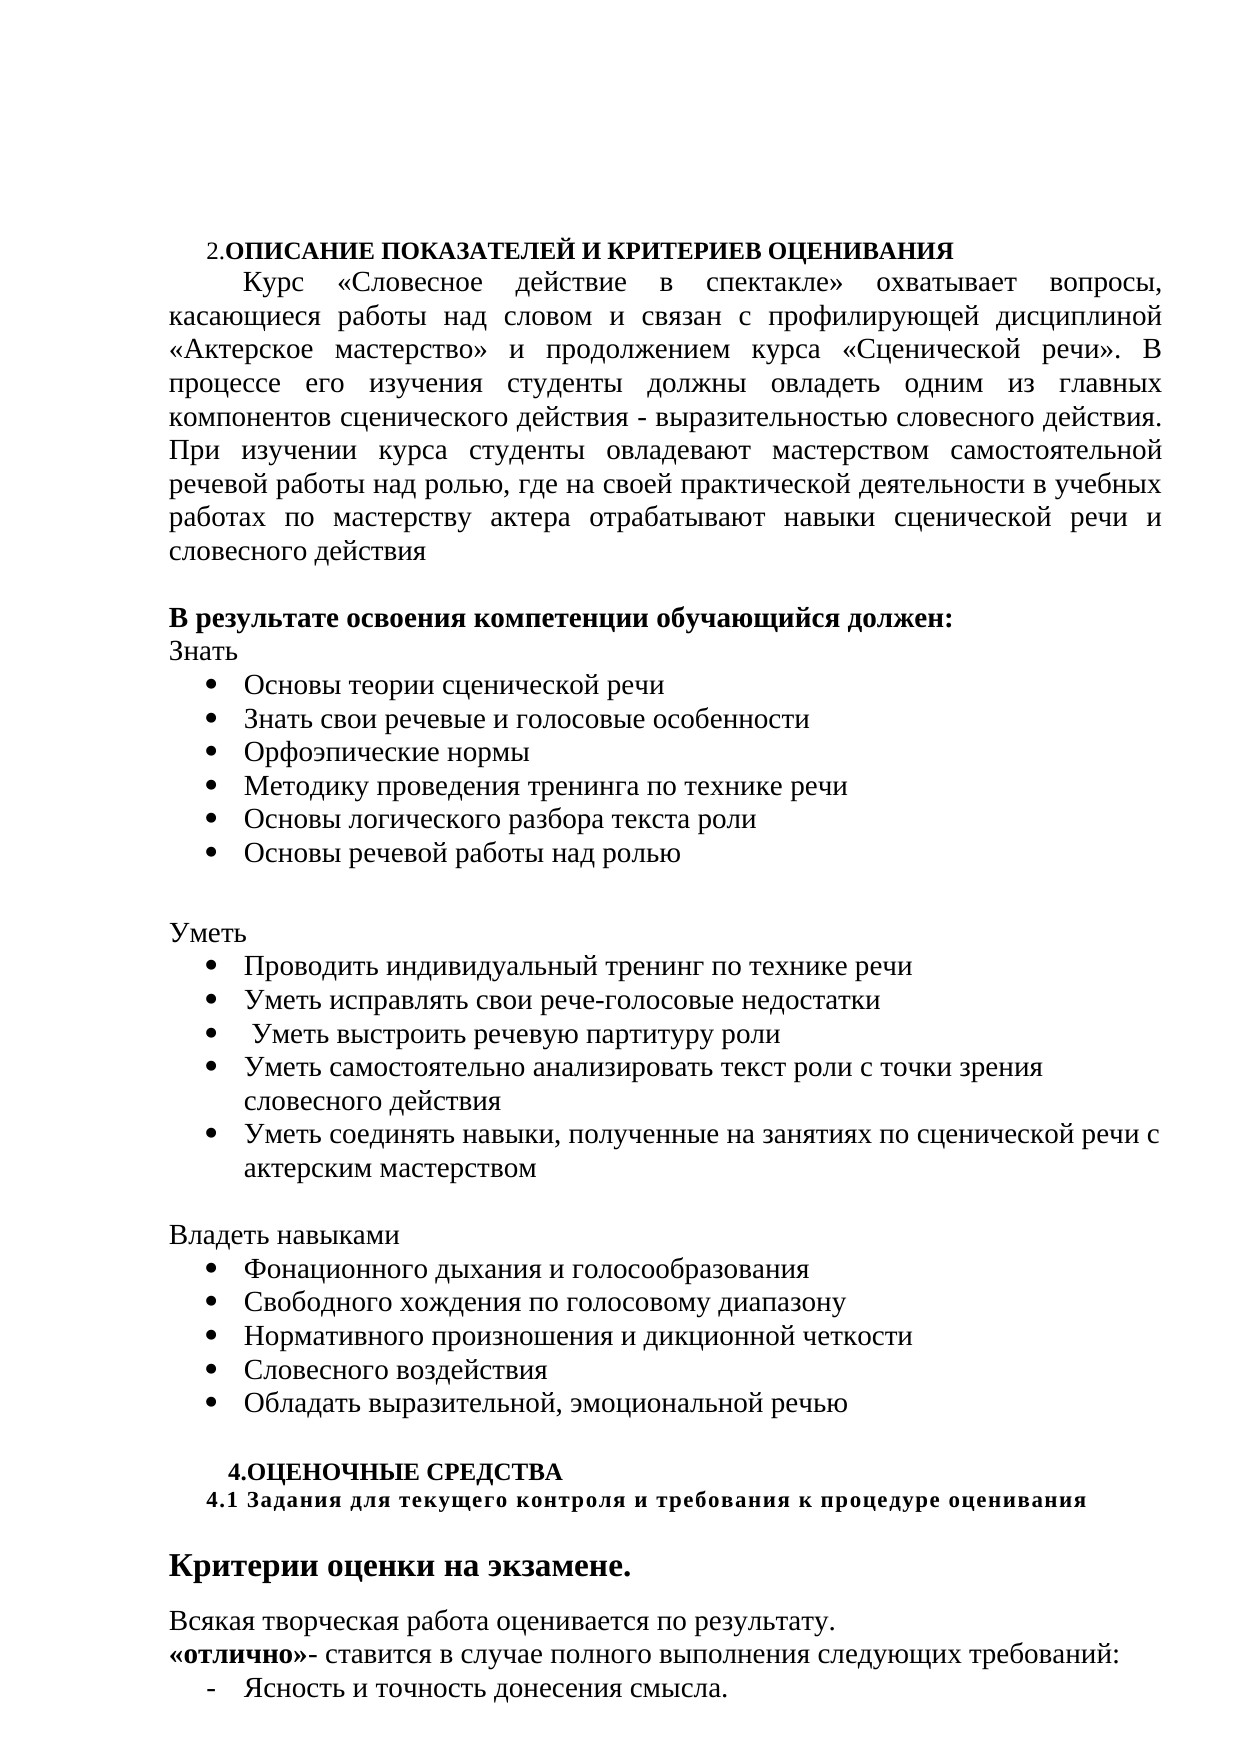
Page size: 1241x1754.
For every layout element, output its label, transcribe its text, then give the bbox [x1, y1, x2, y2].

subtitle 4.1 Задания для текущего контроля и требования к процедуре оценивания [206, 1486, 1163, 1512]
list Ясность и точность донесения смысла. [206, 1670, 1163, 1704]
text В результате освоения компетенции обучающийся должен: [169, 600, 1163, 633]
text Знать [169, 633, 1163, 667]
list Словесного воздействия [206, 1352, 1163, 1386]
list Свободного хождения по голосовому диапазону [206, 1284, 1163, 1318]
text Всякая творческая работа оценивается по результату. [169, 1603, 1163, 1637]
list Знать свои речевые и голосовые особенности [206, 701, 1163, 734]
text «отлично»- ставится в случае полного выполнения следующих требований: [169, 1637, 1163, 1670]
text Уметь [169, 915, 1163, 948]
list Уметь выстроить речевую партитуру роли [206, 1016, 1163, 1049]
list Основы теории сценической речи [206, 667, 1163, 701]
list Проводить индивидуальный тренинг по технике речи [206, 948, 1163, 982]
list Основы речевой работы над ролью [206, 835, 1163, 869]
text Владеть навыками [169, 1217, 1163, 1251]
list Уметь самостоятельно анализировать текст роли с точки зрения словесного действия [206, 1049, 1163, 1117]
text Курс «Словесное действие в спектакле» охватывает вопросы, касающиеся работы над словом и связан с профилирующей дисциплиной «Актерское мастерство» и продолжением курса «Сценической речи». В процессе его изучения студенты должны овладеть одним из главных компонентов сценического действия - выразительностью словесного действия. При изучении курса студенты овладевают мастерством самостоятельной речевой работы над ролью, где на своей практической деятельности в учебных работах по мастерству актера отрабатывают навыки сценической речи и словесного действия [169, 264, 1163, 566]
list Методику проведения тренинга по технике речи [206, 768, 1163, 802]
list Орфоэпические нормы [206, 734, 1163, 768]
list Уметь соединять навыки, полученные на занятиях по сценической речи с актерским мастерством [206, 1117, 1163, 1184]
list Фонационного дыхания и голосообразования [206, 1251, 1163, 1284]
subtitle 4.Оценочные средства [228, 1457, 1163, 1486]
list Обладать выразительной, эмоциональной речью [206, 1386, 1163, 1419]
subtitle 2.Описание показателей и критериев оценивания [206, 236, 1163, 264]
list Нормативного произношения и дикционной четкости [206, 1318, 1163, 1352]
text Критерии оценки на экзамене. [169, 1546, 1163, 1584]
list Уметь исправлять свои рече-голосовые недостатки [206, 982, 1163, 1016]
list Основы логического разбора текста роли [206, 802, 1163, 835]
